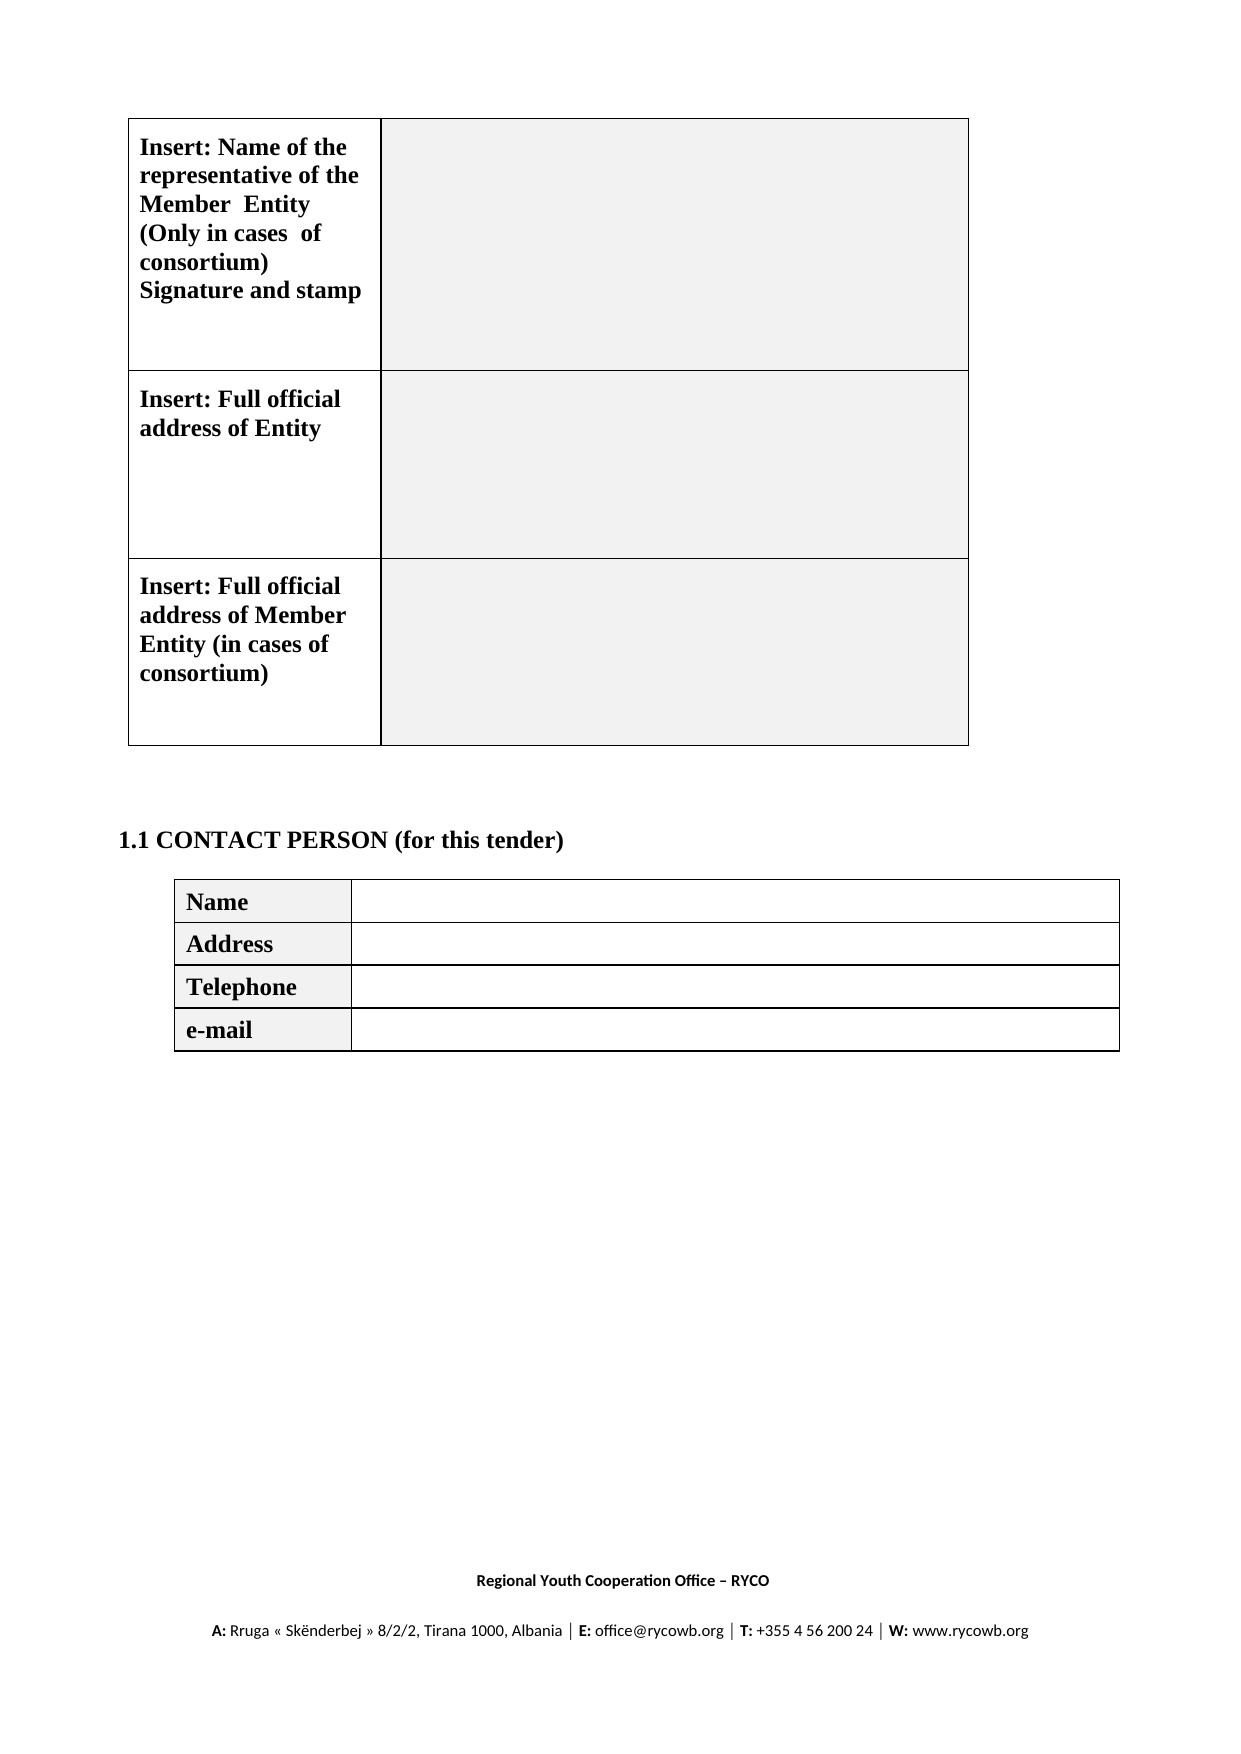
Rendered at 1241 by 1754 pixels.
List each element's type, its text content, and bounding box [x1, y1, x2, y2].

table_cell Insert: Name of the representative of the Member Entity (Only in cases of consortium) Signature and stamp [129, 119, 380, 370]
table_header Name [175, 880, 351, 922]
text 1.1 CONTACT PERSON (for this tender) [118, 825, 1122, 854]
table_cell Telephone [175, 966, 351, 1007]
table_cell Insert: Full official address of Entity [129, 371, 380, 558]
table_cell [352, 923, 1119, 964]
table_cell [382, 119, 968, 370]
table_cell [382, 559, 968, 745]
table_cell [352, 1009, 1119, 1050]
table_cell [352, 966, 1119, 1007]
table_cell e-mail [175, 1009, 351, 1050]
table_cell [382, 371, 968, 558]
table_header [352, 880, 1119, 922]
table_cell Insert: Full official address of Member Entity (in cases of consortium) [129, 559, 380, 745]
table_cell Address [175, 923, 351, 964]
